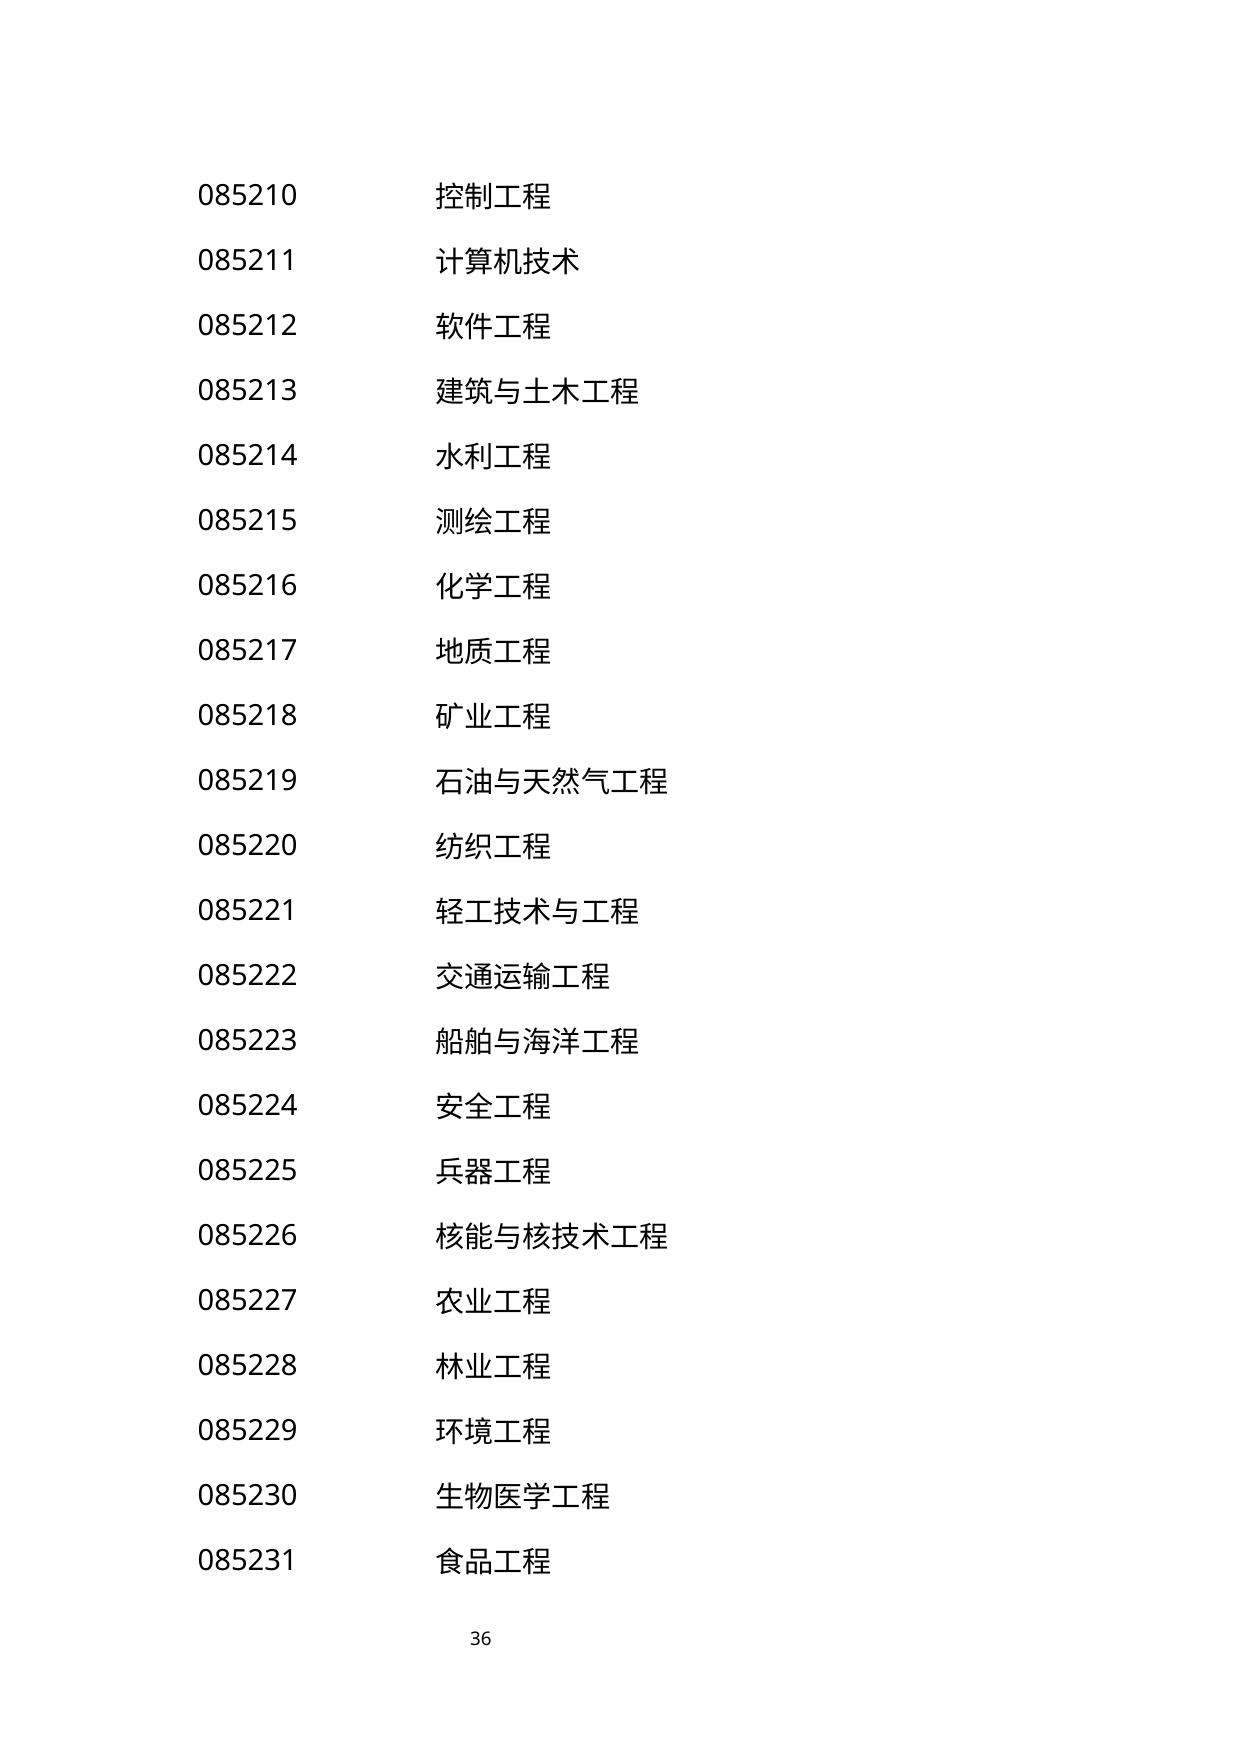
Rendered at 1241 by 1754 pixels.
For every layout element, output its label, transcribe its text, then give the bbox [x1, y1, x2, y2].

table_cell 核能与核技术工程 [424, 1202, 1160, 1267]
table_cell 085225 [186, 1137, 424, 1202]
table_cell 化学工程 [424, 552, 1160, 617]
table_cell 085223 [186, 1007, 424, 1072]
table_cell 085213 [186, 357, 424, 422]
table_cell 085228 [186, 1332, 424, 1397]
table_cell 船舶与海洋工程 [424, 1007, 1160, 1072]
table_cell 兵器工程 [424, 1137, 1160, 1202]
table_cell 085210 [186, 162, 424, 227]
table_cell 085218 [186, 682, 424, 747]
table_cell 轻工技术与工程 [424, 877, 1160, 942]
table_cell 085215 [186, 487, 424, 552]
table_cell 085222 [186, 942, 424, 1007]
table_cell 085231 [186, 1527, 424, 1592]
table_cell 085211 [186, 227, 424, 292]
table_cell 085230 [186, 1462, 424, 1527]
table_cell 软件工程 [424, 292, 1160, 357]
table_cell 环境工程 [424, 1397, 1160, 1462]
table_cell 安全工程 [424, 1072, 1160, 1137]
table_cell 农业工程 [424, 1267, 1160, 1332]
table_cell 生物医学工程 [424, 1462, 1160, 1527]
table_cell 085214 [186, 422, 424, 487]
table_cell 085216 [186, 552, 424, 617]
table_cell 085227 [186, 1267, 424, 1332]
table_cell 地质工程 [424, 617, 1160, 682]
table_cell 交通运输工程 [424, 942, 1160, 1007]
table_cell 林业工程 [424, 1332, 1160, 1397]
table_cell 食品工程 [424, 1527, 1160, 1592]
table_cell 控制工程 [424, 162, 1160, 227]
table_cell 纺织工程 [424, 812, 1160, 877]
table_cell 085219 [186, 747, 424, 812]
table_cell 085224 [186, 1072, 424, 1137]
table_cell 085226 [186, 1202, 424, 1267]
table_cell 建筑与土木工程 [424, 357, 1160, 422]
table_cell 矿业工程 [424, 682, 1160, 747]
table_cell 石油与天然气工程 [424, 747, 1160, 812]
table_cell 085220 [186, 812, 424, 877]
table_cell 计算机技术 [424, 227, 1160, 292]
table_cell 085221 [186, 877, 424, 942]
table_cell 085217 [186, 617, 424, 682]
table_cell 测绘工程 [424, 487, 1160, 552]
table_cell 水利工程 [424, 422, 1160, 487]
table_cell 085229 [186, 1397, 424, 1462]
table_cell 085212 [186, 292, 424, 357]
